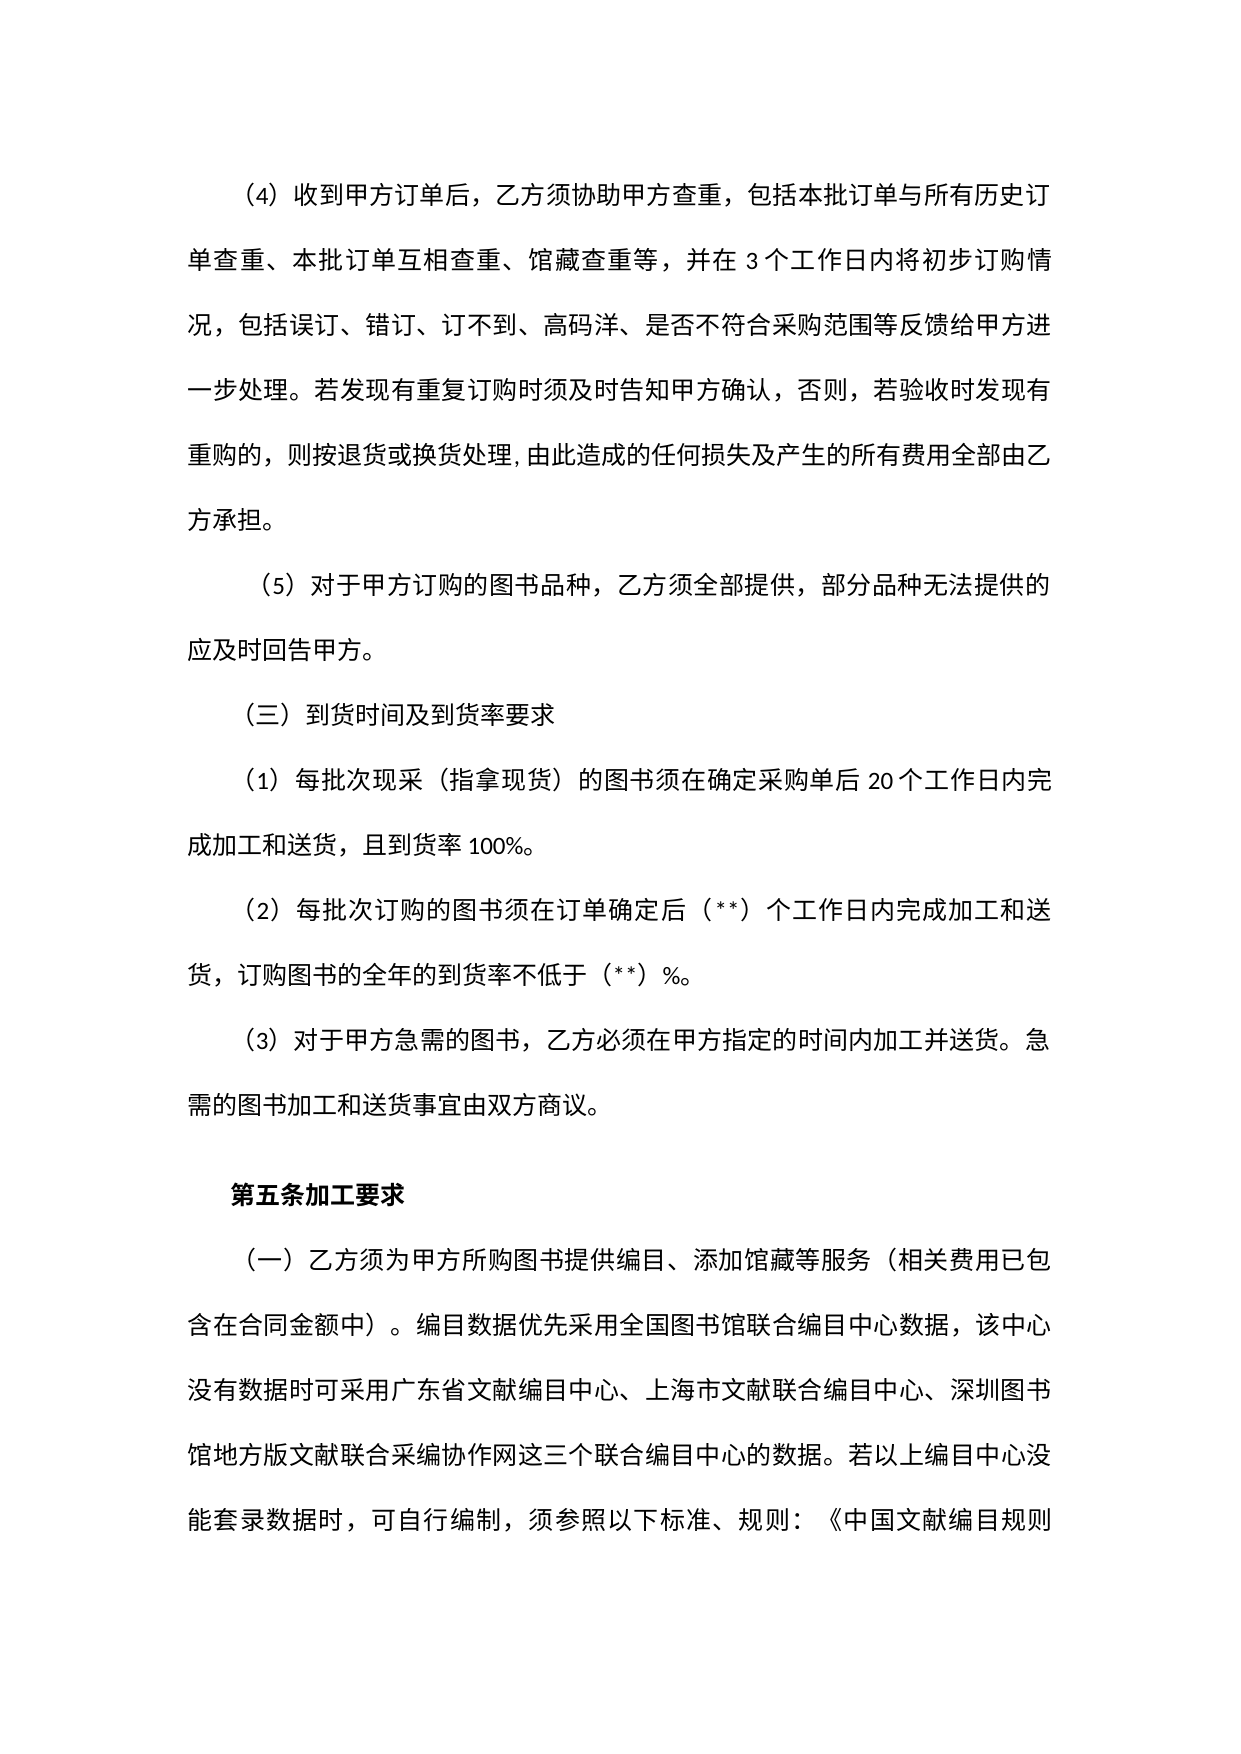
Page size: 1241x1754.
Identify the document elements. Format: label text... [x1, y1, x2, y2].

text （4）收到甲方订单后，乙方须协助甲方查重，包括本批订单与所有历史订单查重、本批订单互相查重、馆藏查重等，并在3个工作日内将初步订购情况，包括误订、错订、订不到、高码洋、是否不符合采购范围等反馈给甲方进一步处理。若发现有重复订购时须及时告知甲方确认，否则，若验收时发现有重购的，则按退货或换货处理, 由此造成的任何损失及产生的所有费用全部由乙方承担。 [187, 162, 1053, 552]
text （5）对于甲方订购的图书品种，乙方须全部提供，部分品种无法提供的应及时回告甲方。 [187, 552, 1053, 682]
text （2）每批次订购的图书须在订单确定后（**）个工作日内完成加工和送货，订购图书的全年的到货率不低于（**）%。 [187, 877, 1053, 1007]
text （3）对于甲方急需的图书，乙方必须在甲方指定的时间内加工并送货。急需的图书加工和送货事宜由双方商议。 [187, 1007, 1053, 1137]
text （三）到货时间及到货率要求 [187, 682, 1053, 747]
text 第五条加工要求 [187, 1162, 1053, 1227]
text （1）每批次现采（指拿现货）的图书须在确定采购单后20个工作日内完成加工和送货，且到货率100%。 [187, 747, 1053, 877]
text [187, 1227, 1053, 1552]
